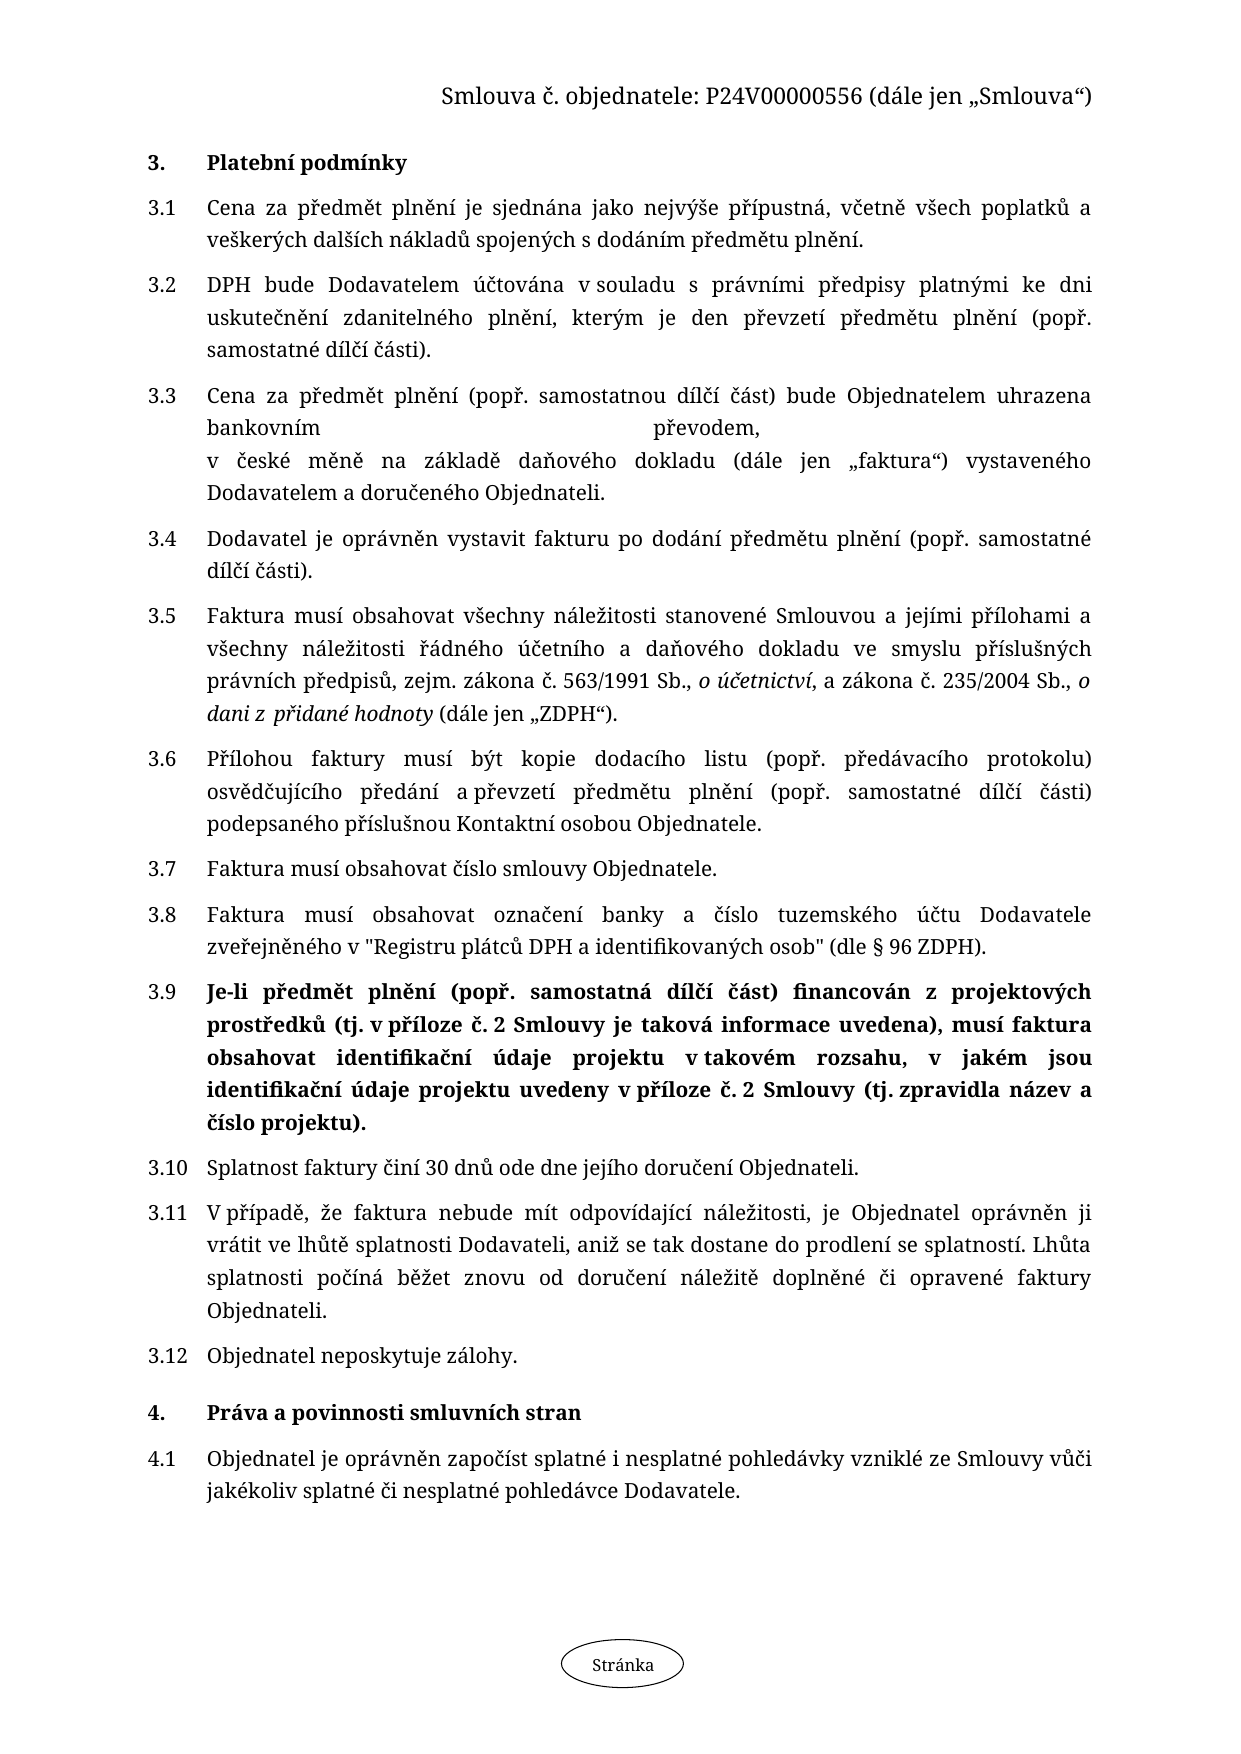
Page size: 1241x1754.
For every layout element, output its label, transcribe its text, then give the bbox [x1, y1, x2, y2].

list Cena za předmět plnění (popř. samostatnou dílčí část) bude Objednatelem uhrazena bankovním převodem, v české měně na základě daňového dokladu (dále jen „faktura“) vystaveného Dodavatelem a doručeného Objednateli. [148, 381, 1093, 507]
list Objednatel je oprávněn započíst splatné i nesplatné pohledávky vzniklé ze Smlouvy vůči jakékoliv splatné či nesplatné pohledávce Dodavatele. [148, 1444, 1093, 1505]
list Práva a povinnosti smluvních stran [148, 1398, 1093, 1427]
list Je-li předmět plnění (popř. samostatná dílčí část) financován z projektových prostředků (tj. v příloze č. 2 Smlouvy je taková informace uvedena), musí faktura obsahovat identifikační údaje projektu v takovém rozsahu, v jakém jsou identifikační údaje projektu uvedeny v příloze č. 2 Smlouvy (tj. zpravidla název a číslo projektu). [148, 977, 1093, 1136]
list Faktura musí obsahovat označení banky a číslo tuzemského účtu Dodavatele zveřejněného v "Registru plátců DPH a identifikovaných osob" (dle § 96 ZDPH). [148, 900, 1093, 961]
list Faktura musí obsahovat číslo smlouvy Objednatele. [148, 854, 1093, 883]
list Dodavatel je oprávněn vystavit fakturu po dodání předmětu plnění (popř. samostatné dílčí části). [148, 524, 1093, 585]
list V případě, že faktura nebude mít odpovídající náležitosti, je Objednatel oprávněn ji vrátit ve lhůtě splatnosti Dodavateli, aniž se tak dostane do prodlení se splatností. Lhůta splatnosti počíná běžet znovu od doručení náležitě doplněné či opravené faktury Objednateli. [148, 1198, 1093, 1324]
list Přílohou faktury musí být kopie dodacího listu (popř. předávacího protokolu) osvědčujícího předání a převzetí předmětu plnění (popř. samostatné dílčí části) podepsaného příslušnou Kontaktní osobou Objednatele. [148, 744, 1093, 838]
list Objednatel neposkytuje zálohy. [148, 1341, 1093, 1369]
list Splatnost faktury činí 30 dnů ode dne jejího doručení Objednateli. [148, 1153, 1093, 1181]
list DPH bude Dodavatelem účtována v souladu s právními předpisy platnými ke dni uskutečnění zdanitelného plnění, kterým je den převzetí předmětu plnění (popř. samostatné dílčí části). [148, 270, 1093, 364]
list Cena za předmět plnění je sjednána jako nejvýše přípustná, včetně všech poplatků a veškerých dalších nákladů spojených s dodáním předmětu plnění. [148, 193, 1093, 254]
list Faktura musí obsahovat všechny náležitosti stanovené Smlouvou a jejími přílohami a všechny náležitosti řádného účetního a daňového dokladu ve smyslu příslušných právních předpisů, zejm. zákona č. 563/1991 Sb., o účetnictví, a zákona č. 235/2004 Sb., o dani z přidané hodnoty (dále jen „ZDPH“). [148, 601, 1093, 728]
list Platební podmínky [148, 148, 1093, 176]
